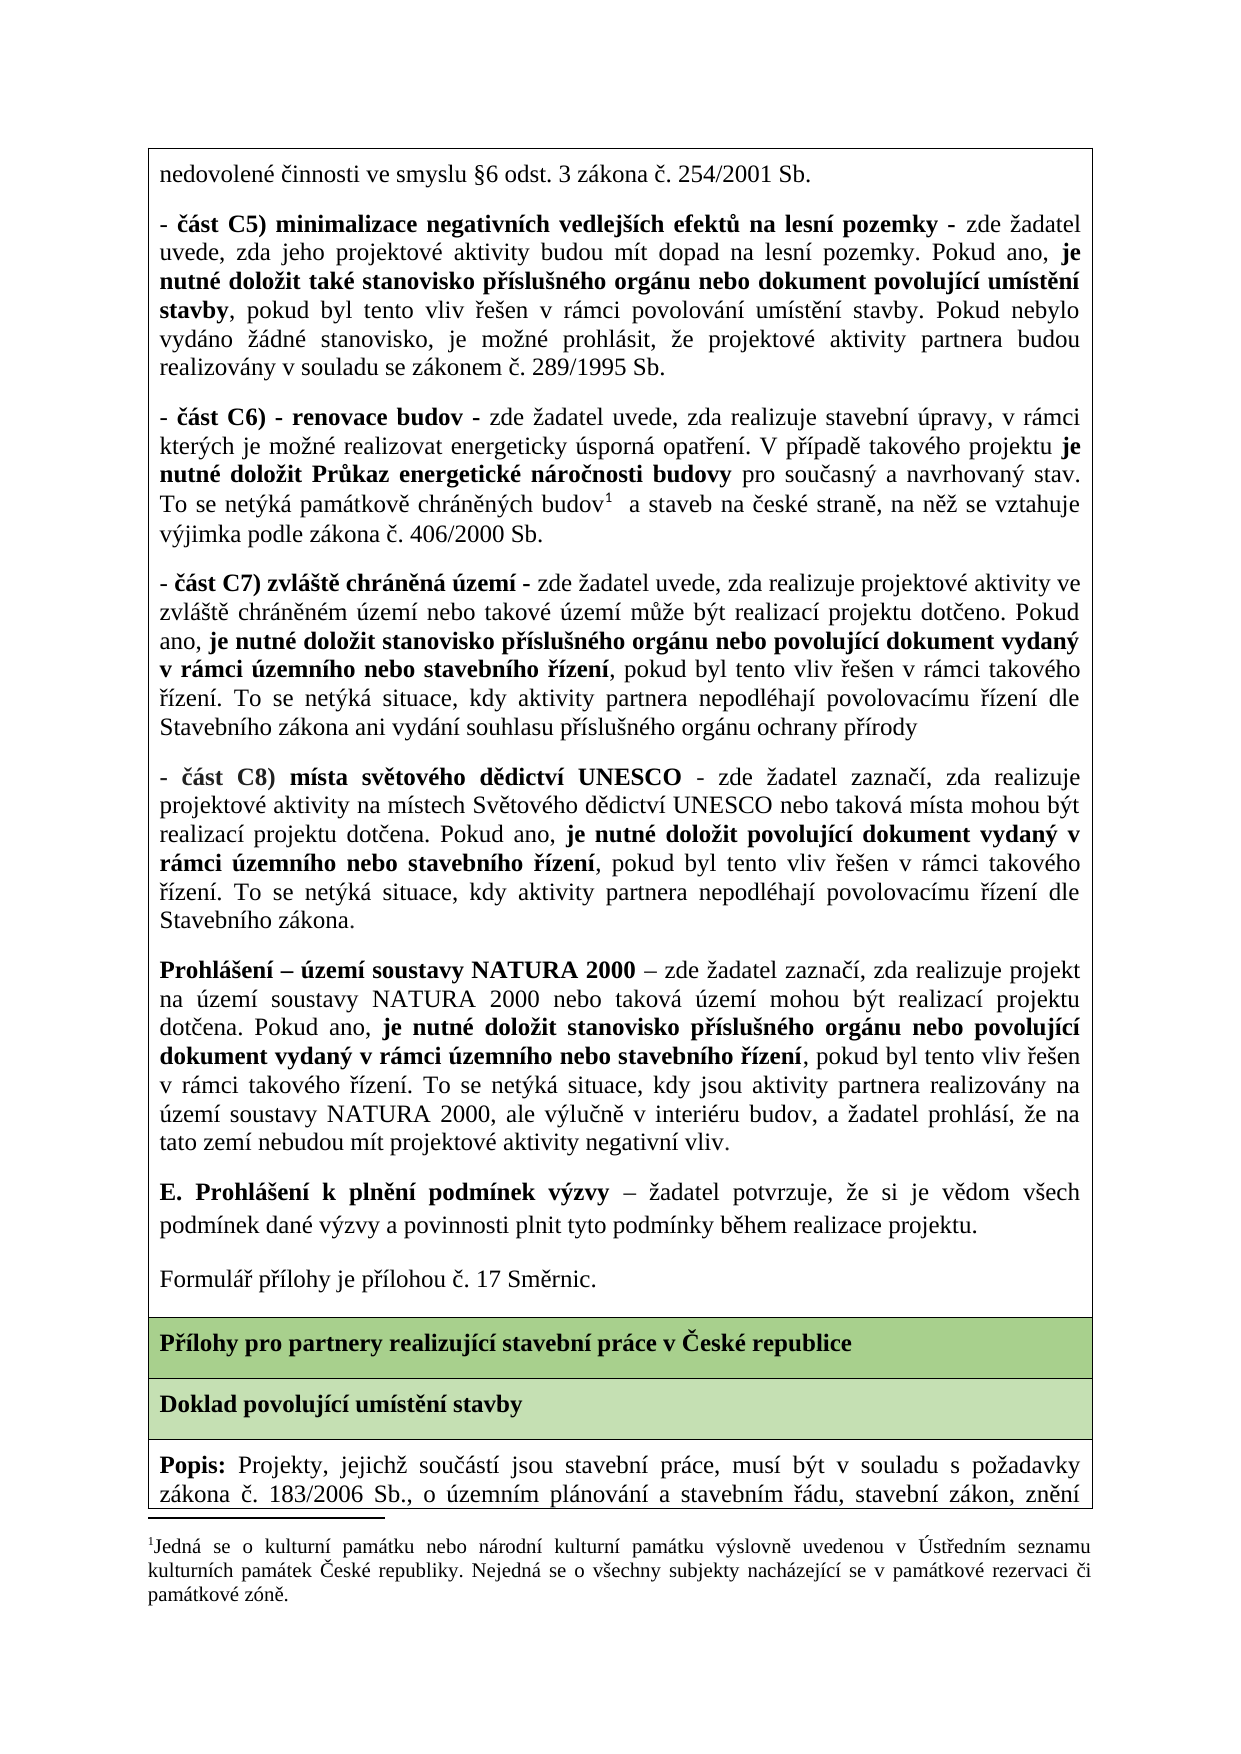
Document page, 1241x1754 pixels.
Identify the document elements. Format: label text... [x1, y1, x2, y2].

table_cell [149, 149, 1092, 1317]
table_cell Doklad povolující umístění stavby [149, 1379, 1092, 1439]
table_cell Přílohy pro partnery realizující stavební práce v České republice [149, 1318, 1092, 1378]
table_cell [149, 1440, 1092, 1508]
